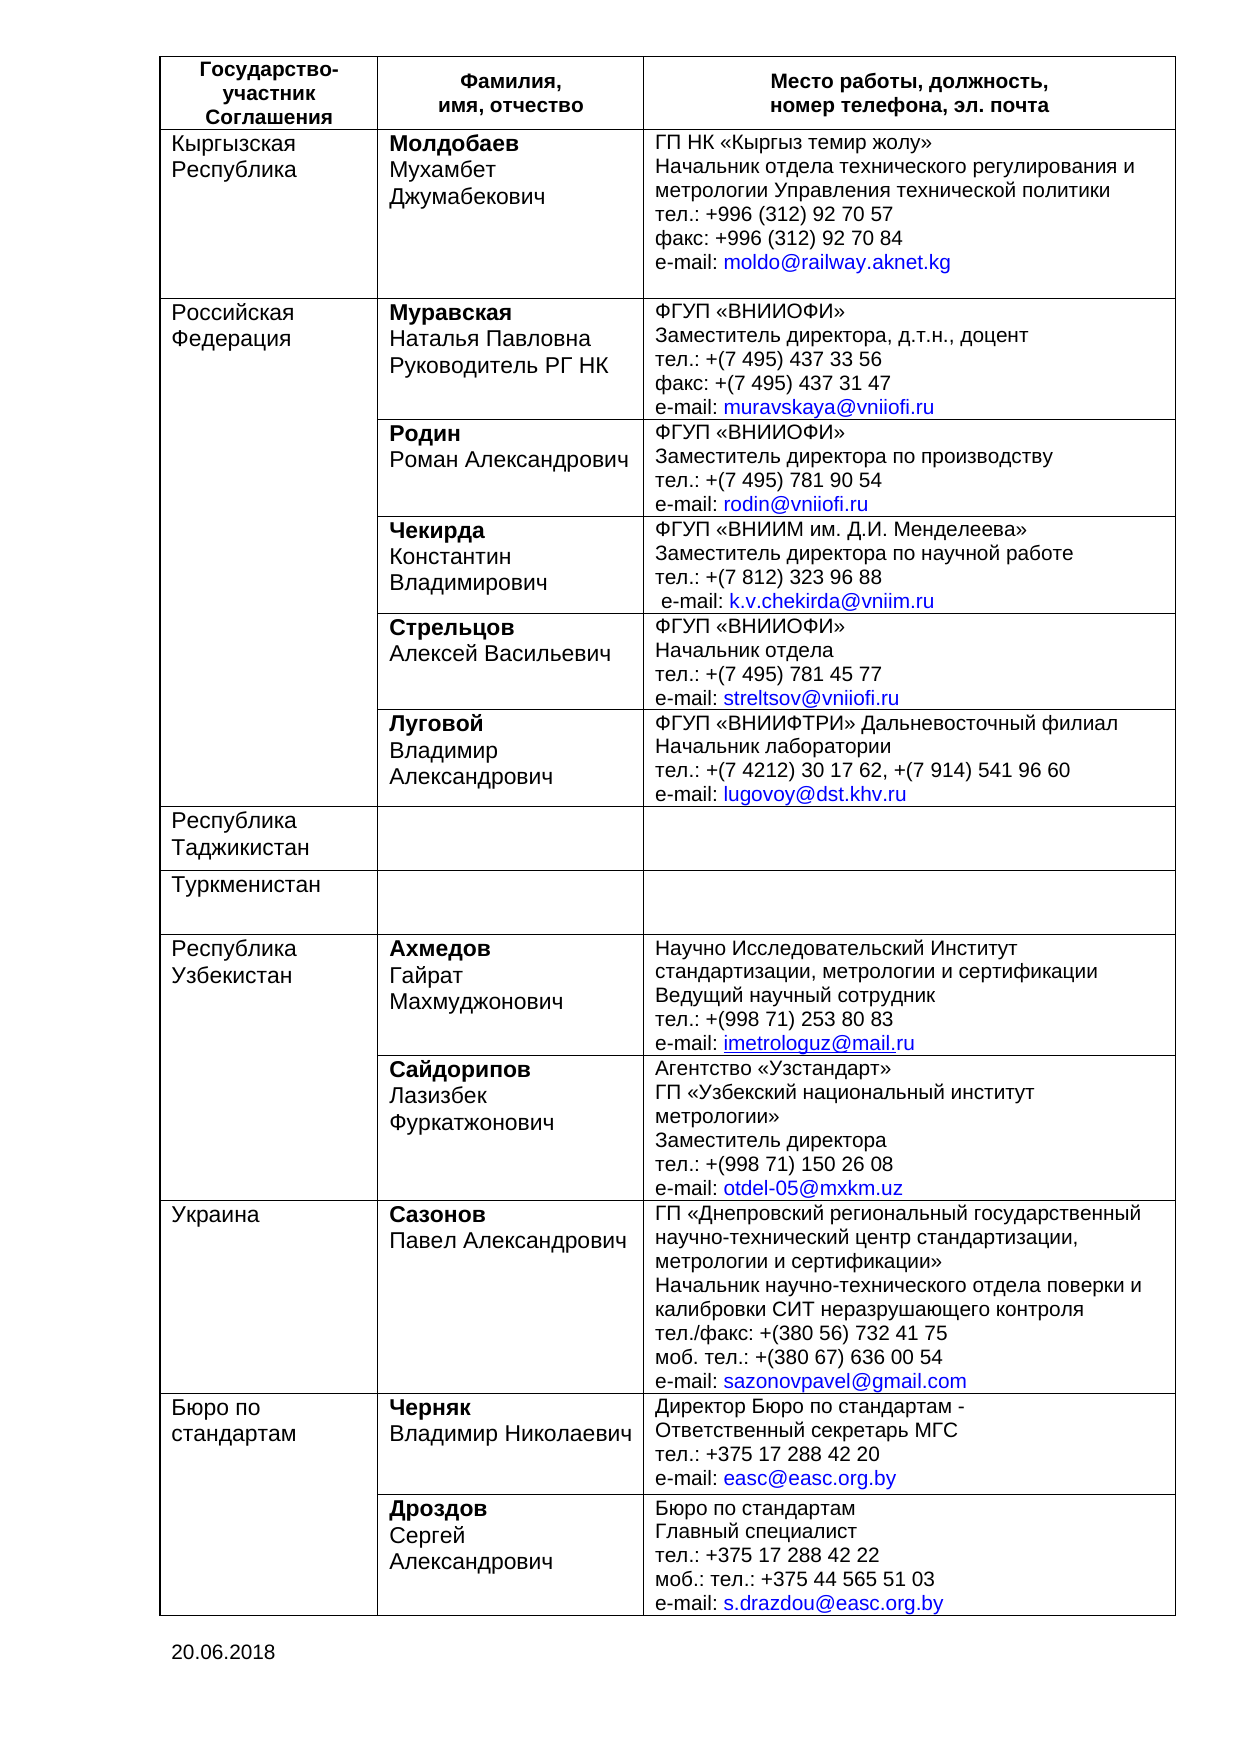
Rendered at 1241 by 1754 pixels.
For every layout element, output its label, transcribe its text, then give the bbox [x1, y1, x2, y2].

table_cell Луговой Владимир Александрович [378, 710, 643, 806]
table_cell Республика Узбекистан [161, 935, 377, 1200]
table_cell Сазонов Павел Александрович [378, 1201, 643, 1393]
table_cell ФГУП «ВНИИОФИ» Заместитель директора, д.т.н., доцент тел.: +(7 495) 437 33 56 факс: +(7 495) 437 31 47 е-mail: muravskaya@vniiofi.ru [644, 299, 1175, 419]
table_cell Ахмедов Гайрат Махмуджонович [378, 935, 643, 1055]
table_cell ГП «Днепровский региональный государственный научно-технический центр стандартизации, метрологии и сертификации» Начальник научно-технического отдела поверки и калибровки СИТ неразрушающего контроля тел./факс: +(380 56) 732 41 75 моб. тел.: +(380 67) 636 00 54 e-mail: sazonovpavel@gmail.com [644, 1201, 1175, 1393]
table_cell Муравская Наталья Павловна Руководитель РГ НК [378, 299, 643, 419]
table_cell ГП НК «Кыргыз темир жолу» Начальник отдела технического регулирования и метрологии Управления технической политики тел.: +996 (312) 92 70 57 факс: +996 (312) 92 70 84 e-mail: moldo@railway.aknet.kg [644, 130, 1175, 298]
table_cell Бюро по стандартам [161, 1394, 377, 1615]
table_cell Российская Федерация [161, 299, 377, 806]
table_cell ФГУП «ВНИИОФИ» Заместитель директора по производству тел.: +(7 495) 781 90 54 е-mail: rodin@vniiofi.ru [644, 420, 1175, 516]
table_cell Республика Таджикистан [161, 807, 377, 870]
table_cell Родин Роман Александрович [378, 420, 643, 516]
table_cell Туркменистан [161, 871, 377, 934]
table_cell ФГУП «ВНИИФТРИ» Дальневосточный филиал Начальник лаборатории тел.: +(7 4212) 30 17 62, +(7 914) 541 96 60 е-mail: lugovoy@dst.khv.ru [644, 710, 1175, 806]
table_cell Научно Исследовательский Институт стандартизации, метрологии и сертификации Ведущий научный сотрудник тел.: +(998 71) 253 80 83 е-mail: imetrologuz@mail.ru [644, 935, 1175, 1055]
table_header Фамилия, имя, отчество [378, 57, 643, 129]
table_cell Агентство «Узстандарт» ГП «Узбекский национальный институт метрологии» Заместитель директора тел.: +(998 71) 150 26 08 е-mail: otdel-05@mxkm.uz [644, 1056, 1175, 1200]
table_cell Директор Бюро по стандартам - Ответственный секретарь МГС тел.: +375 17 288 42 20 е-mail: easc@easc.org.by [644, 1394, 1175, 1494]
table_cell [644, 871, 1175, 934]
table_cell [378, 807, 643, 870]
table_cell Сайдорипов Лазизбек Фуркатжонович [378, 1056, 643, 1200]
table_cell Стрельцов Алексей Васильевич [378, 614, 643, 709]
table_cell Черняк Владимир Николаевич [378, 1394, 643, 1494]
table_header Государство-участник Соглашения [161, 57, 377, 129]
table_cell ФГУП «ВНИИОФИ» Начальник отдела тел.: +(7 495) 781 45 77 е-mail: streltsov@vniiofi.ru [644, 614, 1175, 709]
table_cell Бюро по стандартам Главный специалист тел.: +375 17 288 42 22 моб.: тел.: +375 44 565 51 03 e-mail: s.drazdou@easc.org.by [644, 1495, 1175, 1615]
table_cell Дроздов Сергей Александрович [378, 1495, 643, 1615]
table_cell [644, 807, 1175, 870]
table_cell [161, 130, 377, 298]
table_cell Молдобаев Мухамбет Джумабекович [378, 130, 643, 298]
table_cell ФГУП «ВНИИМ им. Д.И. Менделеева» Заместитель директора по научной работе тел.: +(7 812) 323 96 88 е-mail: k.v.chekirda@vniim.ru [644, 517, 1175, 612]
table_cell Чекирда Константин Владимирович [378, 517, 643, 612]
table_header Место работы, должность, номер телефона, эл. почта [644, 57, 1175, 129]
text 20.06.2018 [171, 1640, 1152, 1664]
table_cell [378, 871, 643, 934]
table_cell Украина [161, 1201, 377, 1393]
